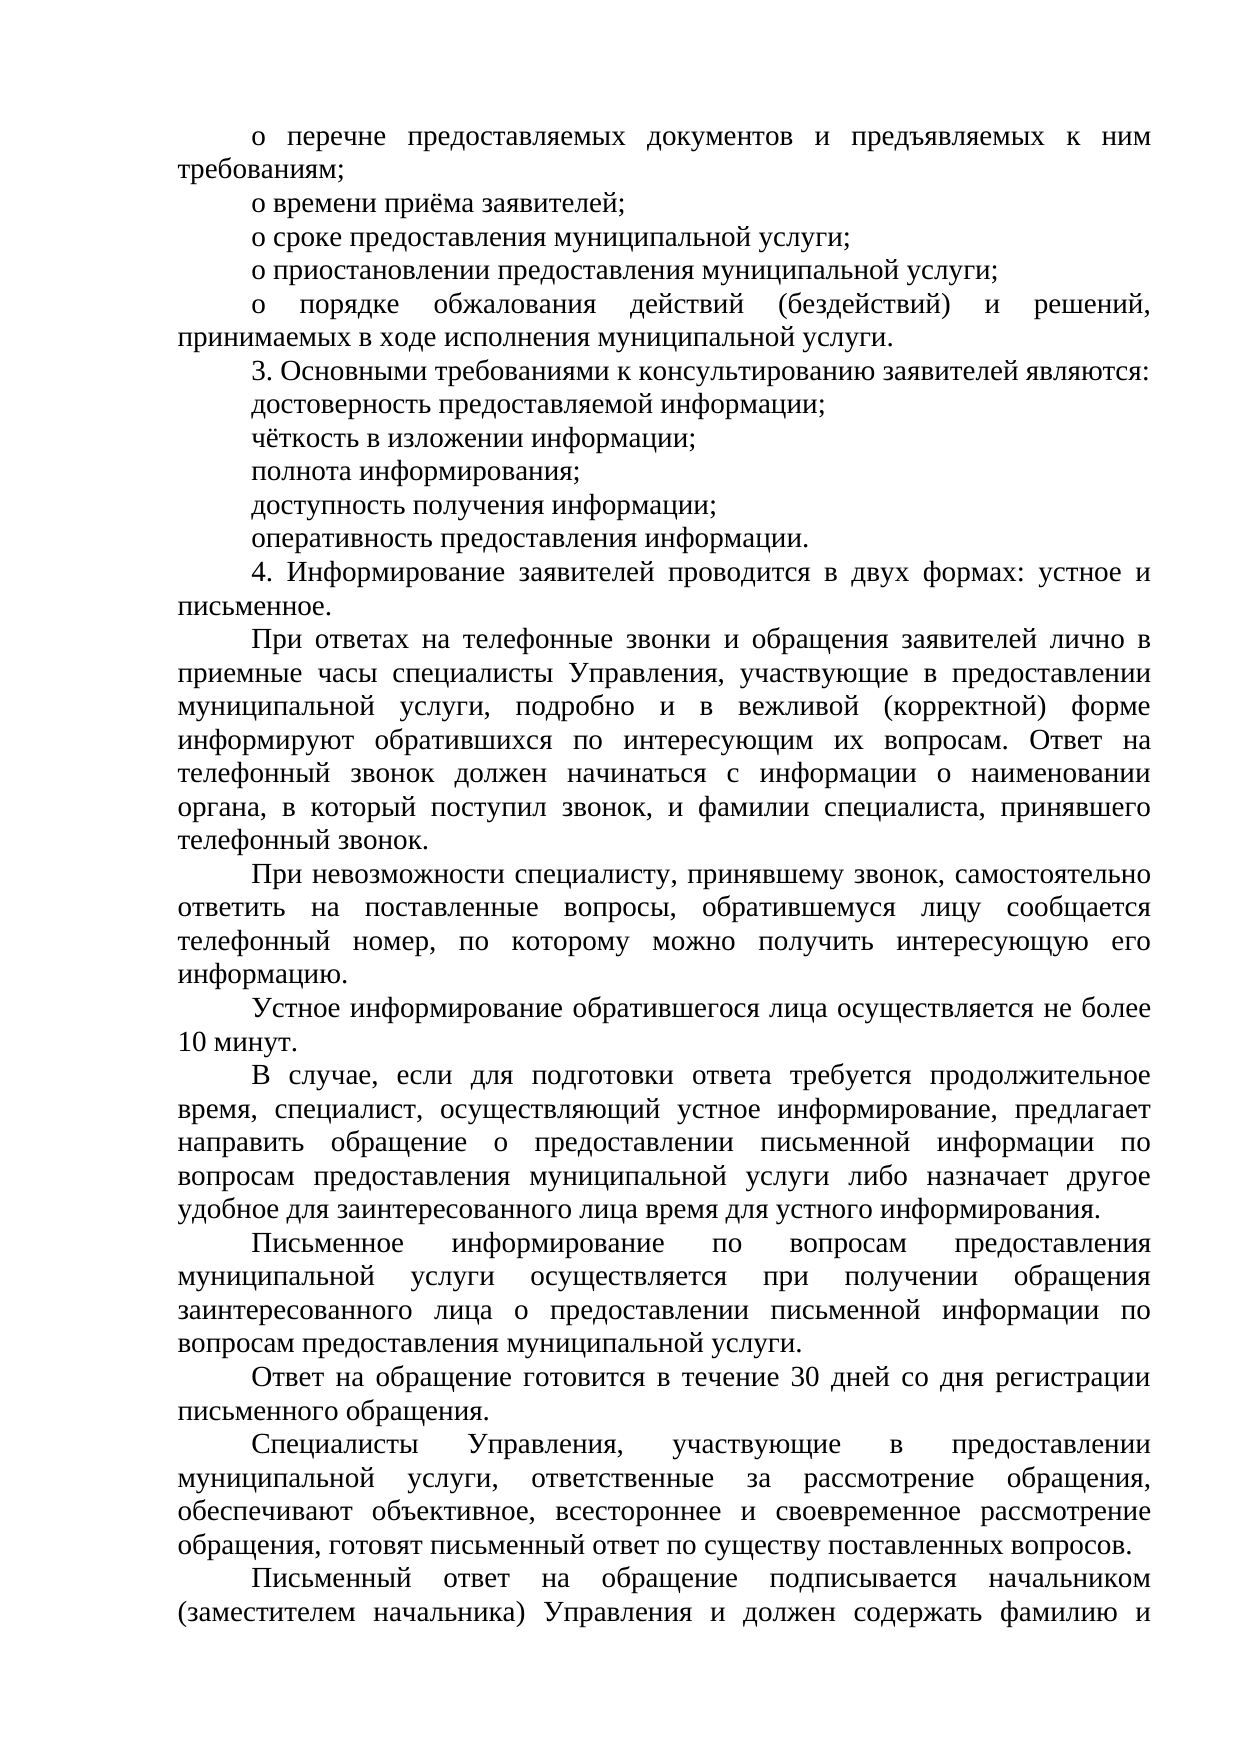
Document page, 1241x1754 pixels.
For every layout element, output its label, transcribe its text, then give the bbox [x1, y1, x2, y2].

text оперативность предоставления информации. [177, 521, 1152, 554]
text достоверность предоставляемой информации; [177, 386, 1152, 420]
text 4. Информирование заявителей проводится в двух формах: устное и письменное. [177, 554, 1152, 621]
text 3. Основными требованиями к консультированию заявителей являются: [177, 353, 1152, 386]
text Устное информирование обратившегося лица осуществляется не более 10 минут. [177, 990, 1152, 1057]
text В случае, если для подготовки ответа требуется продолжительное время, специалист, осуществляющий устное информирование, предлагает направить обращение о предоставлении письменной информации по вопросам предоставления муниципальной услуги либо назначает другое удобное для заинтересованного лица время для устного информирования. [177, 1057, 1152, 1225]
text о сроке предоставления муниципальной услуги; [177, 219, 1152, 252]
text о времени приёма заявителей; [177, 185, 1152, 219]
text При невозможности специалисту, принявшему звонок, самостоятельно ответить на поставленные вопросы, обратившемуся лицу сообщается телефонный номер, по которому можно получить интересующую его информацию. [177, 856, 1152, 990]
text чёткость в изложении информации; [177, 420, 1152, 453]
text полнота информирования; [177, 453, 1152, 487]
text Письменное информирование по вопросам предоставления муниципальной услуги осуществляется при получении обращения заинтересованного лица о предоставлении письменной информации по вопросам предоставления муниципальной услуги. [177, 1225, 1152, 1359]
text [177, 1560, 1152, 1627]
text о перечне предоставляемых документов и предъявляемых к ним требованиям; [177, 118, 1152, 185]
text доступность получения информации; [177, 487, 1152, 521]
text о порядке обжалования действий (бездействий) и решений, принимаемых в ходе исполнения муниципальной услуги. [177, 286, 1152, 353]
text о приостановлении предоставления муниципальной услуги; [177, 252, 1152, 286]
text Специалисты Управления, участвующие в предоставлении муниципальной услуги, ответственные за рассмотрение обращения, обеспечивают объективное, всестороннее и своевременное рассмотрение обращения, готовят письменный ответ по существу поставленных вопросов. [177, 1426, 1152, 1560]
text При ответах на телефонные звонки и обращения заявителей лично в приемные часы специалисты Управления, участвующие в предоставлении муниципальной услуги, подробно и в вежливой (корректной) форме информируют обратившихся по интересующим их вопросам. Ответ на телефонный звонок должен начинаться с информации о наименовании органа, в который поступил звонок, и фамилии специалиста, принявшего телефонный звонок. [177, 621, 1152, 856]
text Ответ на обращение готовится в течение 30 дней со дня регистрации письменного обращения. [177, 1359, 1152, 1426]
